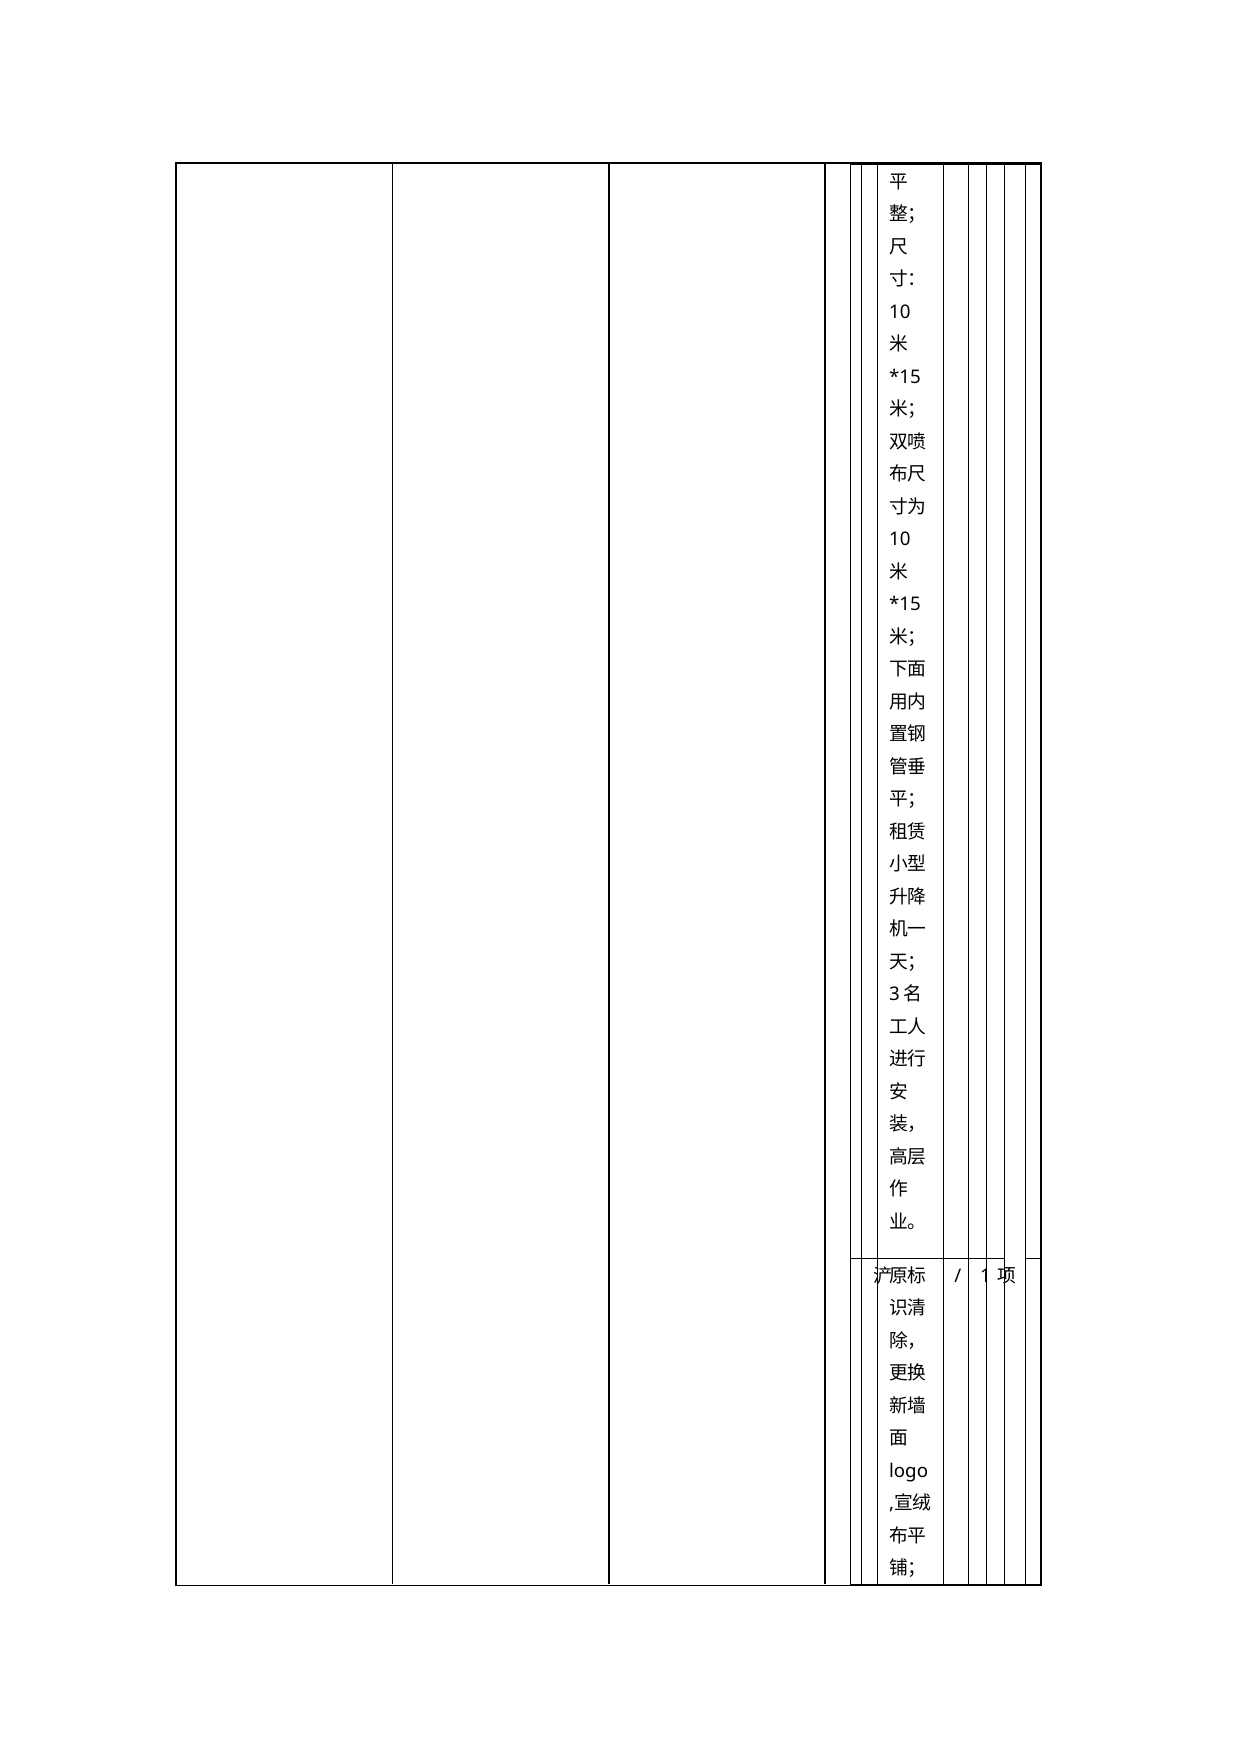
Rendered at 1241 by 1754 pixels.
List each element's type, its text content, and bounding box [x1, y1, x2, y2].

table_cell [1026, 165, 1040, 1258]
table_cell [1026, 1259, 1040, 1584]
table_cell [969, 165, 986, 1258]
table_cell 1 [393, 164, 608, 1584]
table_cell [1005, 165, 1025, 1584]
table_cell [987, 165, 1004, 1258]
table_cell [944, 1259, 968, 1584]
table_cell [177, 164, 392, 1584]
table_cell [878, 1259, 943, 1584]
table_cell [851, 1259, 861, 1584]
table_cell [862, 1259, 877, 1584]
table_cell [969, 1259, 986, 1584]
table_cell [862, 165, 877, 1258]
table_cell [944, 165, 968, 1258]
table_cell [987, 1259, 1004, 1584]
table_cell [826, 164, 850, 1584]
table_cell [610, 164, 824, 1584]
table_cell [878, 165, 943, 1258]
